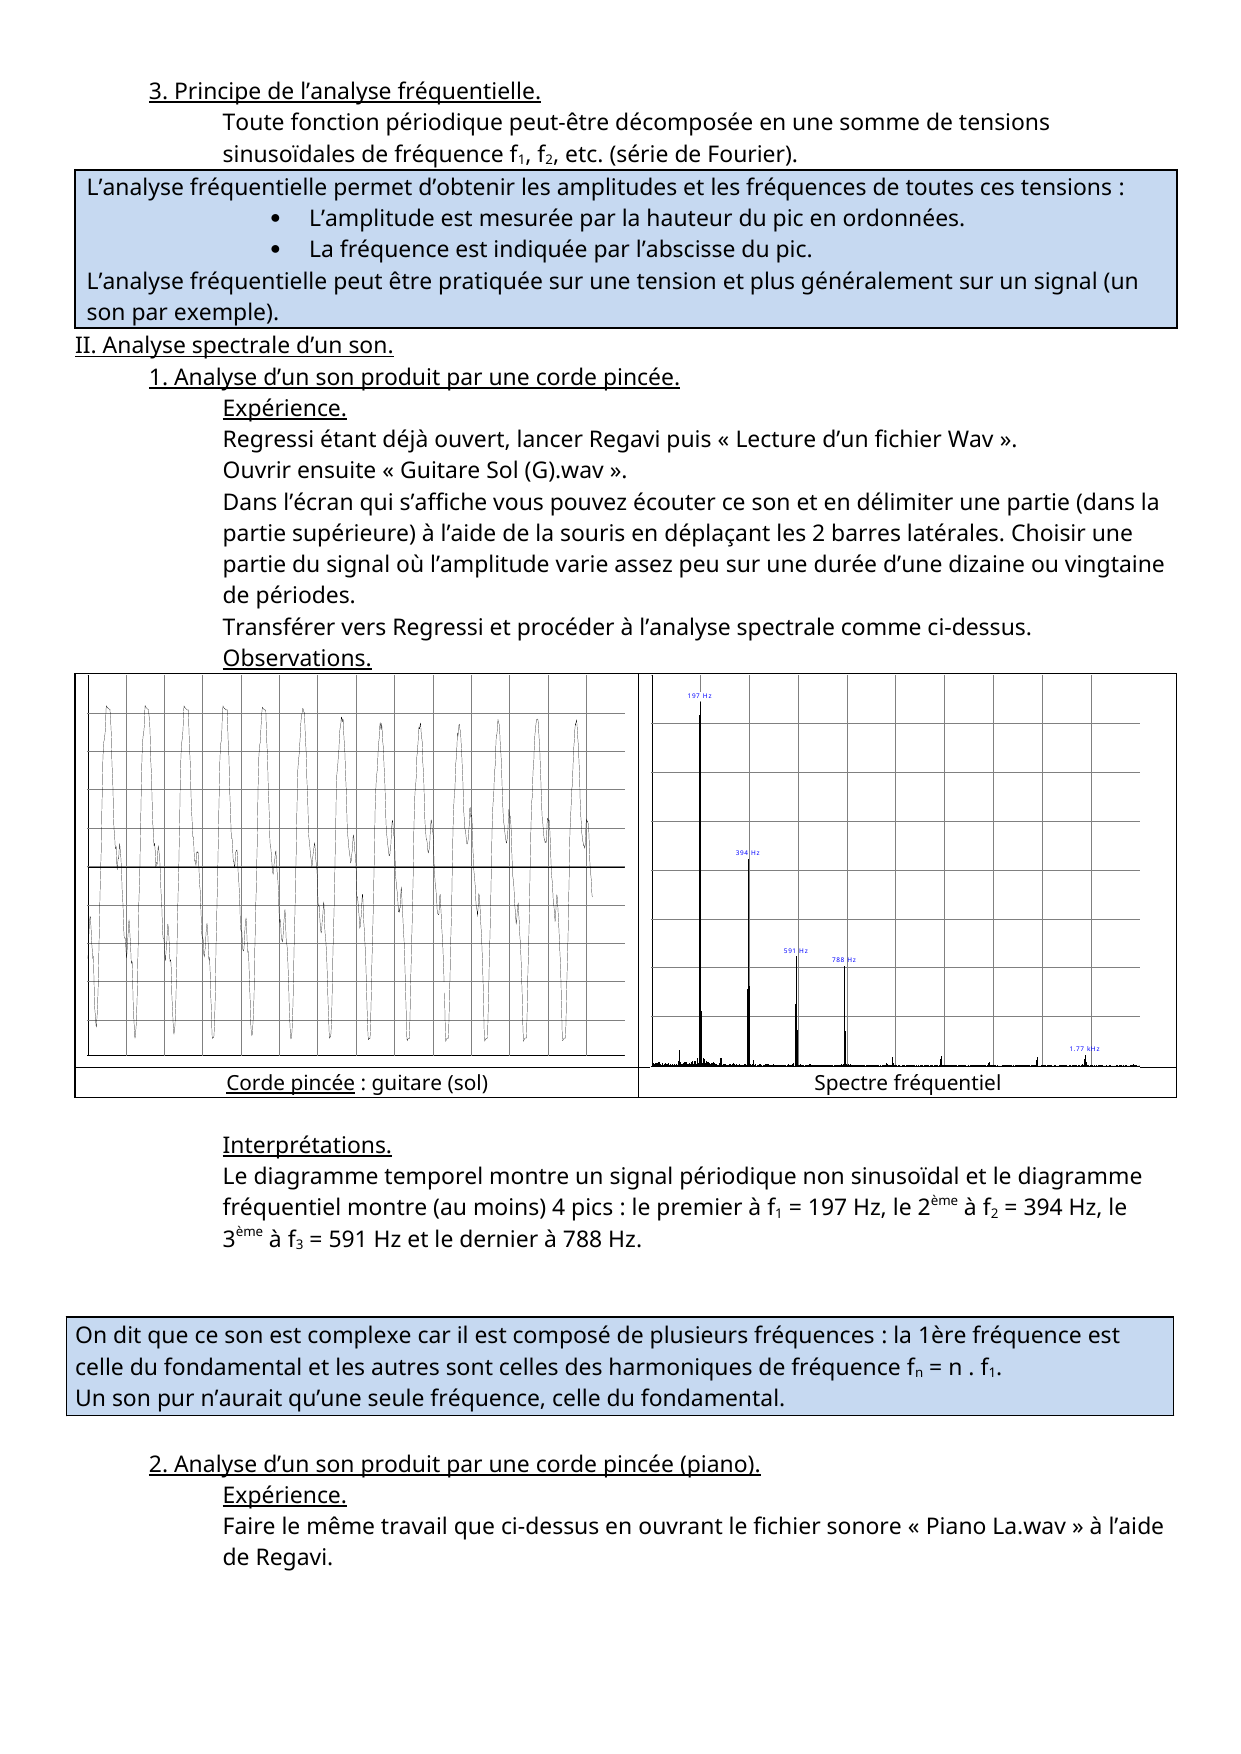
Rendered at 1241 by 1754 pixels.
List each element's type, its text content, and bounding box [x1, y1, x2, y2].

table_header [1043, 920, 1091, 967]
table_header [896, 920, 944, 967]
table_header [653, 822, 699, 870]
table_header [750, 871, 798, 919]
table_header [994, 724, 1042, 772]
table_header [945, 871, 993, 919]
table_header [994, 968, 1042, 1016]
table_header [750, 968, 796, 1016]
table_header [848, 920, 895, 967]
table_header [750, 675, 798, 723]
table_header [945, 920, 993, 967]
table_header [994, 773, 1042, 821]
table_header [896, 675, 944, 723]
table_header L’analyse fréquentielle permet d’obtenir les amplitudes et les fréquences de toutes ces tensions : L’amplitude est mesurée par la hauteur du pic en ordonnées. La fréquence est indiquée par l’abscisse du pic. L’analyse fréquentielle peut être pratiquée sur une tension et plus généralement sur un signal (un son par exemple). [76, 171, 1176, 327]
table_header [799, 773, 847, 821]
table_header [799, 822, 847, 870]
text On dit que ce son est complexe car il est composé de plusieurs fréquences : la 1ère fréquence est celle du fondamental et les autres sont celles des harmoniques de fréquence fn = n . f1. [67, 1318, 1173, 1379]
table_header [896, 1017, 944, 1065]
table_header [1043, 724, 1091, 772]
table_header [994, 675, 1042, 723]
table_header [848, 724, 895, 772]
table_header [701, 724, 749, 772]
table_header [799, 920, 847, 967]
text 1. Analyse d’un son produit par une corde pincée. [75, 360, 1165, 392]
table_header [653, 675, 700, 723]
table_header [994, 871, 1042, 919]
text Regressi étant déjà ouvert, lancer Regavi puis « Lecture d’un fichier Wav ». [222, 423, 1165, 454]
table_header [896, 871, 944, 919]
table_header [945, 1017, 993, 1065]
table_header [945, 724, 993, 772]
table_header [994, 822, 1042, 870]
table_header [750, 773, 798, 821]
table_header [701, 871, 748, 919]
table_header [750, 1017, 795, 1065]
table_header [1043, 968, 1091, 1016]
table_header [848, 968, 895, 1016]
text 3. Principe de l’analyse fréquentielle. [75, 75, 1165, 106]
text 2. Analyse d’un son produit par une corde pincée (piano). [75, 1448, 1165, 1479]
table_header [799, 1017, 844, 1065]
table_header [945, 968, 993, 1016]
table_header [701, 920, 748, 967]
text II. Analyse spectrale d’un son. [75, 329, 1165, 360]
text Toute fonction périodique peut-être décomposée en une somme de tensions sinusoïdales de fréquence f1, f2, etc. (série de Fourier). [222, 106, 1165, 169]
table_header [653, 724, 699, 772]
table_header [653, 1017, 699, 1065]
table_header [639, 674, 650, 1067]
table_header [848, 773, 895, 821]
table_header [76, 674, 638, 1067]
table_header [945, 675, 993, 723]
table_header [750, 822, 798, 870]
table_header [1043, 871, 1091, 919]
table_header [994, 920, 1042, 967]
table_header [896, 822, 944, 870]
text Un son pur n’aurait qu’une seule fréquence, celle du fondamental. [67, 1379, 1173, 1415]
text Observations. [222, 642, 1165, 673]
table_header [848, 822, 895, 870]
text Expérience. [222, 392, 1165, 423]
table_header [799, 724, 847, 772]
table_header [1043, 822, 1091, 870]
table_cell Spectre fréquentiel [639, 1068, 1176, 1097]
text Faire le même travail que ci-dessus en ouvrant le fichier sonore « Piano La.wav » à l’aide de Regavi. [222, 1510, 1165, 1573]
table_header [848, 675, 895, 723]
text Transférer vers Regressi et procéder à l’analyse spectrale comme ci-dessus. [222, 610, 1165, 642]
table_header [799, 675, 847, 723]
table_header [994, 1017, 1042, 1065]
table_header [1043, 773, 1091, 821]
table_header [1043, 675, 1091, 723]
text Le diagramme temporel montre un signal périodique non sinusoïdal et le diagramme fréquentiel montre (au moins) 4 pics : le premier à f1 = 197 Hz, le 2ème à f2 = 394 Hz, le 3ème à f3 = 591 Hz et le dernier à 788 Hz. [222, 1160, 1165, 1254]
table_header [750, 920, 798, 967]
table_header [799, 871, 847, 919]
table_header [702, 1017, 747, 1065]
text Expérience. [222, 1479, 1165, 1510]
table_cell Corde pincée : guitare (sol) [76, 1068, 638, 1097]
text Interprétations. [222, 1129, 1165, 1160]
table_header [848, 871, 895, 919]
table_header [701, 773, 749, 821]
table_header [701, 822, 749, 870]
table_header [896, 724, 944, 772]
table_header [799, 968, 844, 1016]
table_header [653, 773, 699, 821]
table_header [1043, 1017, 1091, 1065]
table_header [945, 773, 993, 821]
table_header [945, 822, 993, 870]
table_header [653, 920, 699, 967]
text Dans l’écran qui s’affiche vous pouvez écouter ce son et en délimiter une partie (dans la partie supérieure) à l’aide de la souris en déplaçant les 2 barres latérales. Choisir une partie du signal où l’amplitude varie assez peu sur une durée d’une dizaine ou vingtaine de périodes. [222, 485, 1165, 610]
table_header [896, 968, 944, 1016]
table_header [701, 968, 748, 1016]
table_header [1092, 674, 1176, 1067]
table_header [896, 773, 944, 821]
table_header [848, 1017, 895, 1065]
text Ouvrir ensuite « Guitare Sol (G).wav ». [222, 454, 1165, 485]
table_header [701, 675, 749, 723]
table_header [653, 968, 699, 1016]
table_header [653, 871, 699, 919]
table_header [750, 724, 798, 772]
